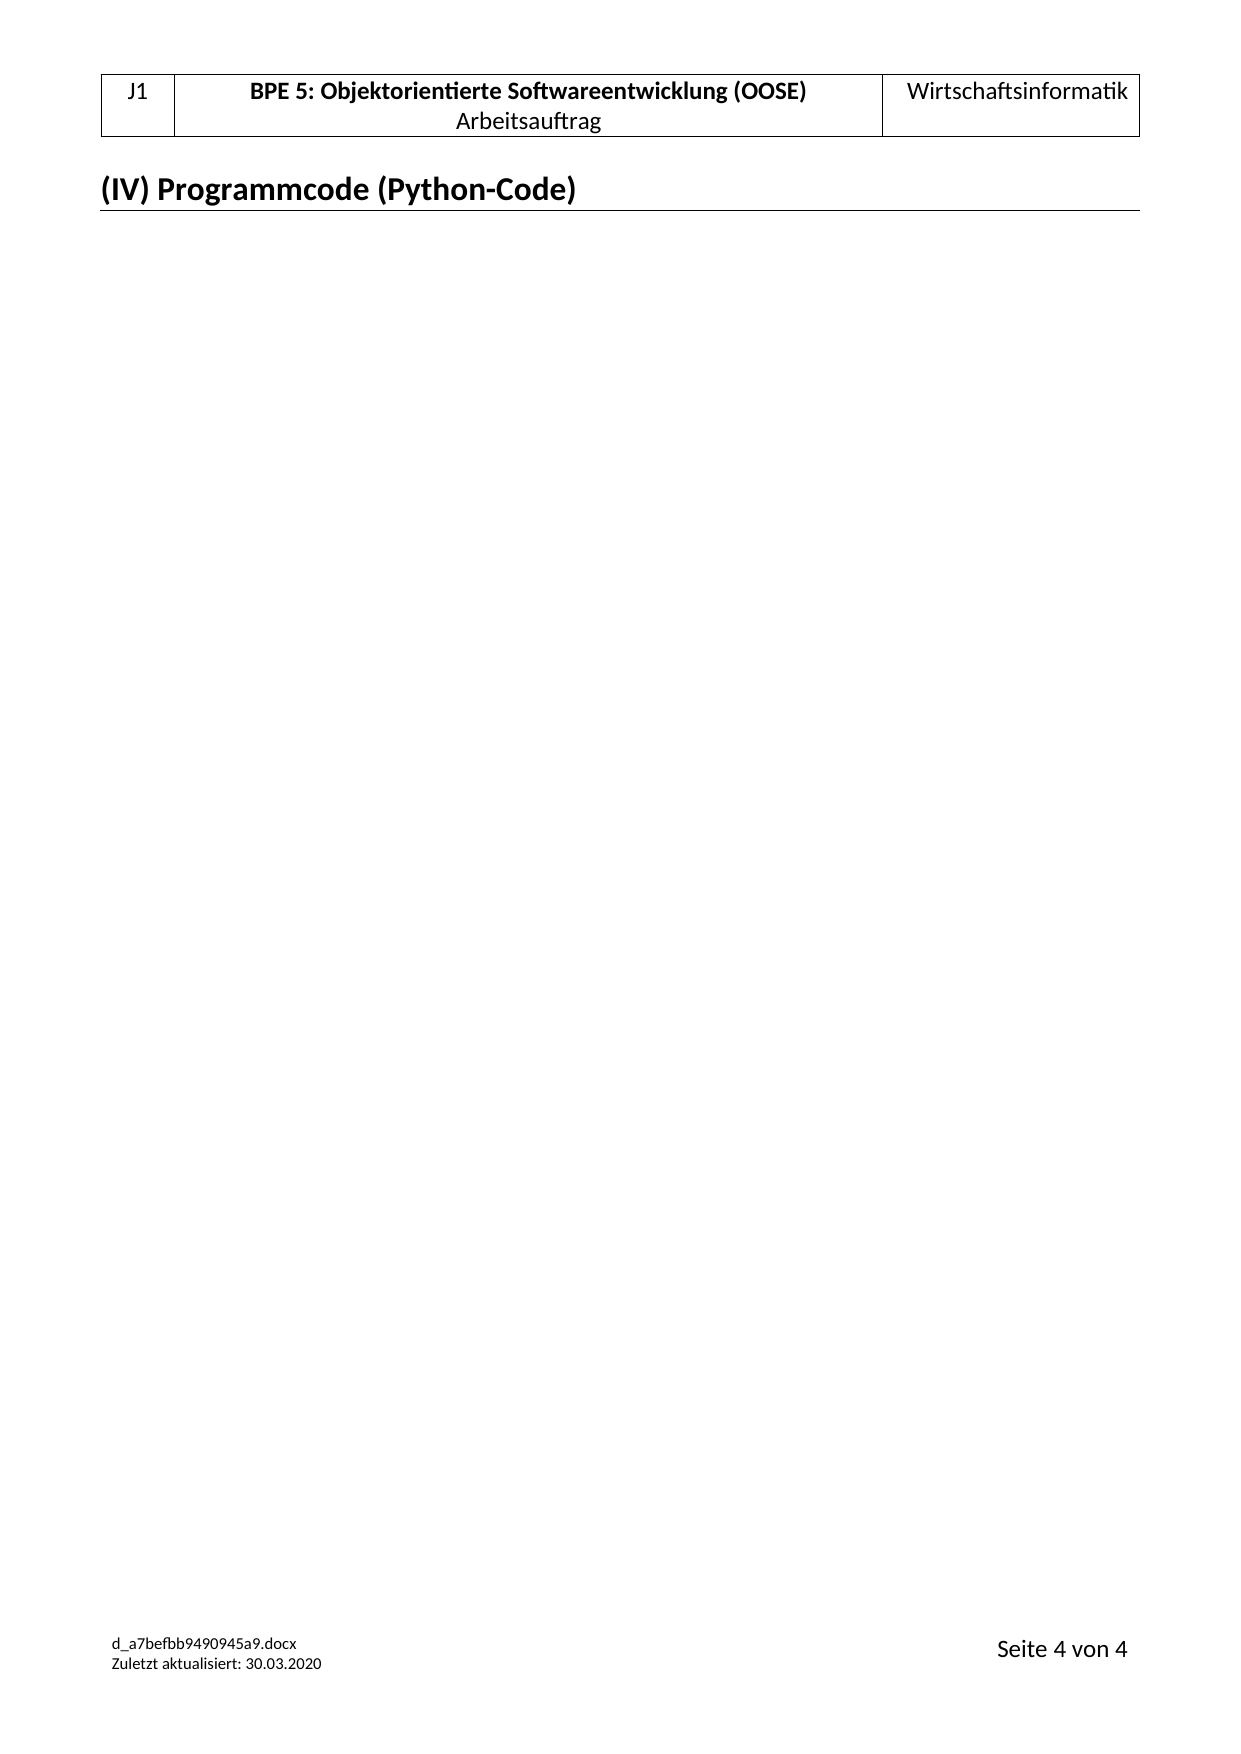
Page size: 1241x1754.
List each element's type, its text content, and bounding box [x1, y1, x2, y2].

text (IV) Programmcode (Python-Code) [100, 167, 1140, 210]
